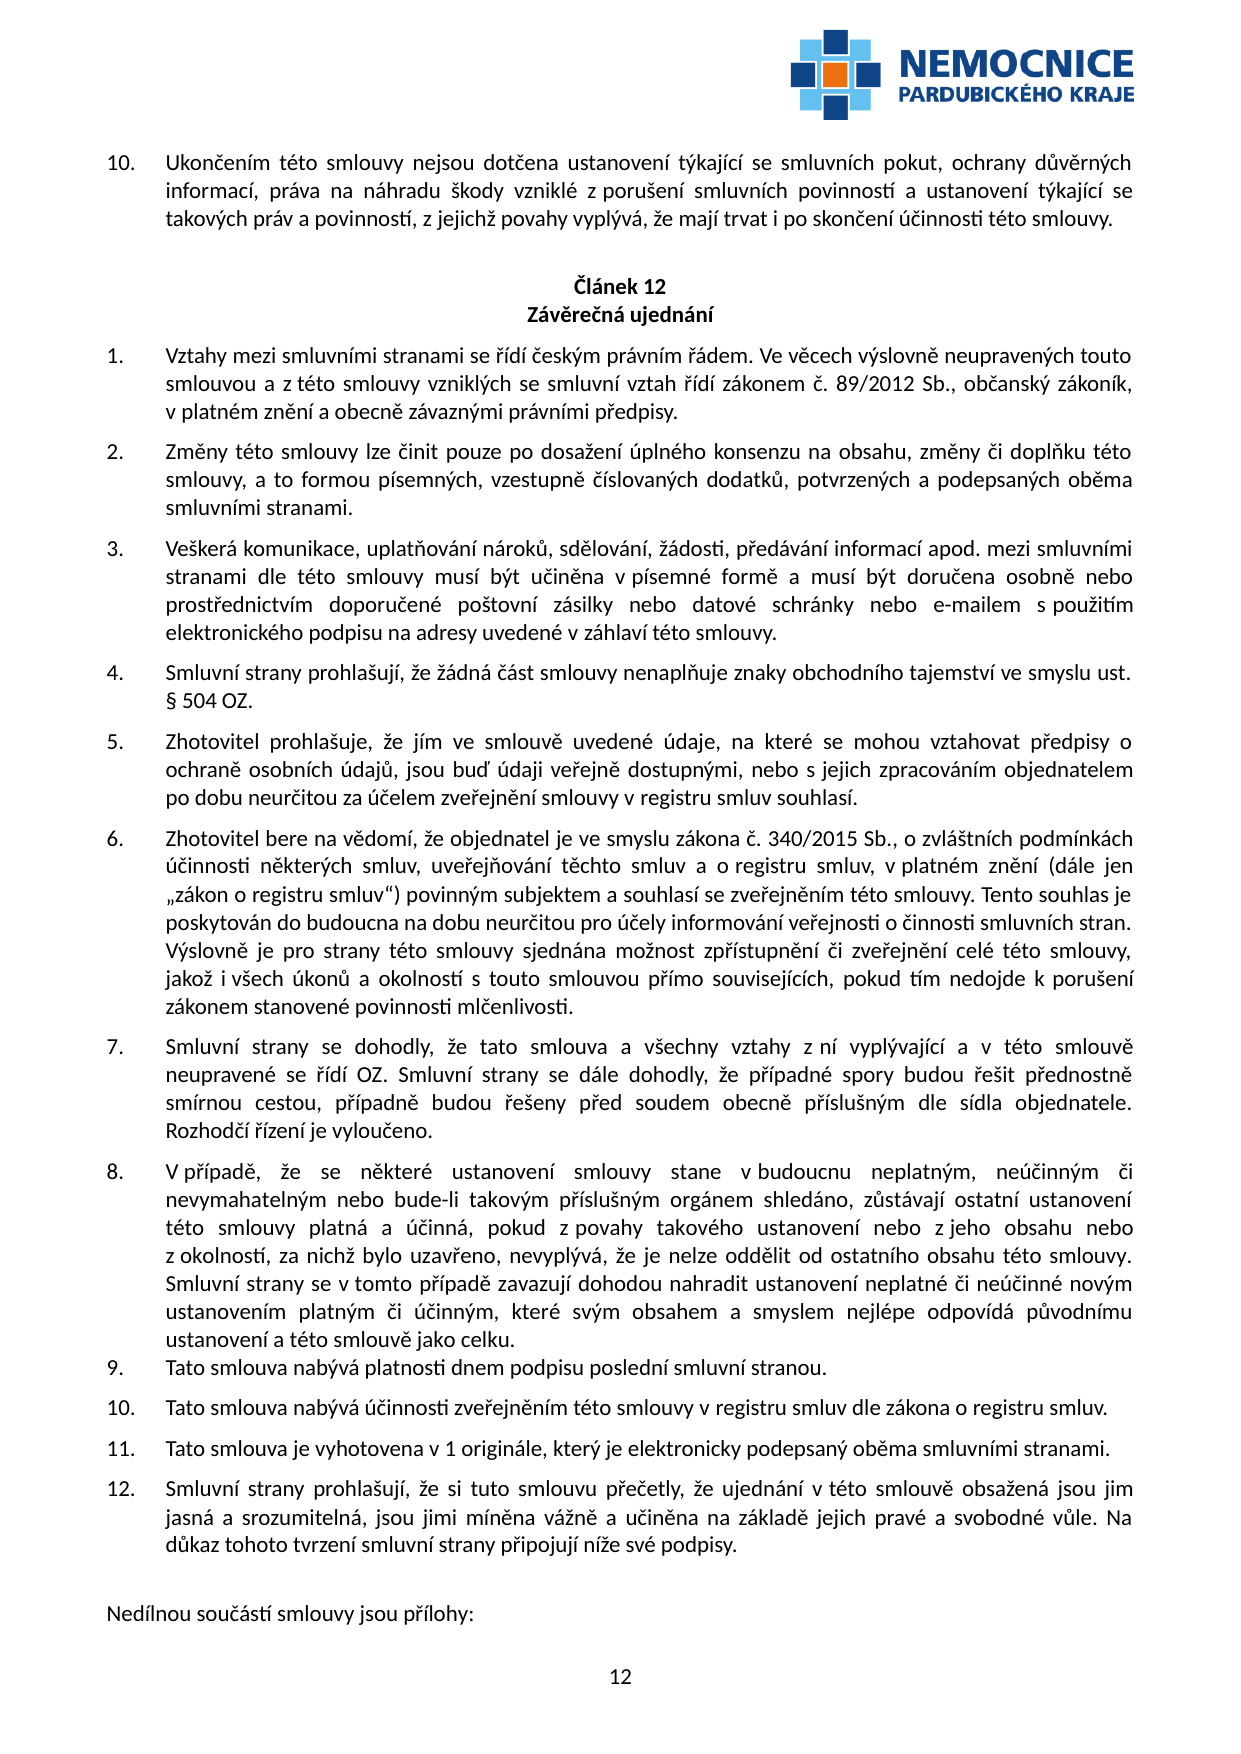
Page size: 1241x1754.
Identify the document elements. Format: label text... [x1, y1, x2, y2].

picture [789, 28, 1134, 121]
subtitle 1. Vztahy mezi smluvními stranami se řídí českým právním řádem. Ve věcech výslovně neupravených touto smlouvou a z této smlouvy vzniklých se smluvní vztah řídí zákonem č. 89/2012 Sb., občanský zákoník, v platném znění a obecně závaznými právními předpisy. [106, 341, 1134, 425]
subtitle 5. Zhotovitel prohlašuje, že jím ve smlouvě uvedené údaje, na které se mohou vztahovat předpisy o ochraně osobních údajů, jsou buď údaji veřejně dostupnými, nebo s jejich zpracováním objednatelem po dobu neurčitou za účelem zveřejnění smlouvy v registru smluv souhlasí. [106, 727, 1134, 811]
subtitle 12. Smluvní strany prohlašují, že si tuto smlouvu přečetly, že ujednání v této smlouvě obsažená jsou jim jasná a srozumitelná, jsou jimi míněna vážně a učiněna na základě jejich pravé a svobodné vůle. Na důkaz tohoto tvrzení smluvní strany připojují níže své podpisy. [106, 1474, 1134, 1559]
subtitle 3. Veškerá komunikace, uplatňování nároků, sdělování, žádosti, předávání informací apod. mezi smluvními stranami dle této smlouvy musí být učiněna v písemné formě a musí být doručena osobně nebo prostřednictvím doporučené poštovní zásilky nebo datové schránky nebo e-mailem s použitím elektronického podpisu na adresy uvedené v záhlaví této smlouvy. [106, 534, 1134, 646]
text Článek 12 [106, 272, 1134, 300]
text 8. V případě, že se některé ustanovení smlouvy stane v budoucnu neplatným, neúčinným či nevymahatelným nebo bude-li takovým příslušným orgánem shledáno, zůstávají ostatní ustanovení této smlouvy platná a účinná, pokud z povahy takového ustanovení nebo z jeho obsahu nebo z okolností, za nichž bylo uzavřeno, nevyplývá, že je nelze oddělit od ostatního obsahu této smlouvy. Smluvní strany se v tomto případě zavazují dohodou nahradit ustanovení neplatné či neúčinné novým ustanovením platným či účinným, které svým obsahem a smyslem nejlépe odpovídá původnímu ustanovení a této smlouvě jako celku. [106, 1157, 1134, 1353]
subtitle 11. Tato smlouva je vyhotovena v 1 originále, který je elektronicky podepsaný oběma smluvními stranami. [106, 1434, 1134, 1462]
subtitle 10. Tato smlouva nabývá účinnosti zveřejněním této smlouvy v registru smluv dle zákona o registru smluv. [106, 1393, 1134, 1422]
subtitle 2. Změny této smlouvy lze činit pouze po dosažení úplného konsenzu na obsahu, změny či doplňku této smlouvy, a to formou písemných, vzestupně číslovaných dodatků, potvrzených a podepsaných oběma smluvními stranami. [106, 437, 1134, 521]
subtitle 7. Smluvní strany se dohodly, že tato smlouva a všechny vztahy z ní vyplývající a v této smlouvě neupravené se řídí OZ. Smluvní strany se dále dohodly, že případné spory budou řešit přednostně smírnou cestou, případně budou řešeny před soudem obecně příslušným dle sídla objednatele. Rozhodčí řízení je vyloučeno. [106, 1032, 1134, 1144]
subtitle 9. Tato smlouva nabývá platnosti dnem podpisu poslední smluvní stranou. [106, 1353, 1134, 1381]
text Závěrečná ujednání [106, 300, 1134, 328]
subtitle 6. Zhotovitel bere na vědomí, že objednatel je ve smyslu zákona č. 340/2015 Sb., o zvláštních podmínkách účinnosti některých smluv, uveřejňování těchto smluv a o registru smluv, v platném znění (dále jen „zákon o registru smluv“) povinným subjektem a souhlasí se zveřejněním této smlouvy. Tento souhlas je poskytován do budoucna na dobu neurčitou pro účely informování veřejnosti o činnosti smluvních stran. Výslovně je pro strany této smlouvy sjednána možnost zpřístupnění či zveřejnění celé této smlouvy, jakož i všech úkonů a okolností s touto smlouvou přímo souvisejících, pokud tím nedojde k porušení zákonem stanovené povinnosti mlčenlivosti. [106, 824, 1134, 1020]
subtitle 10. Ukončením této smlouvy nejsou dotčena ustanovení týkající se smluvních pokut, ochrany důvěrných informací, práva na náhradu škody vzniklé z porušení smluvních povinností a ustanovení týkající se takových práv a povinností, z jejichž povahy vyplývá, že mají trvat i po skončení účinnosti této smlouvy. [106, 148, 1134, 232]
subtitle 4. Smluvní strany prohlašují, že žádná část smlouvy nenaplňuje znaky obchodního tajemství ve smyslu ust. § 504 OZ. [106, 658, 1134, 714]
text Nedílnou součástí smlouvy jsou přílohy: [106, 1599, 1134, 1627]
